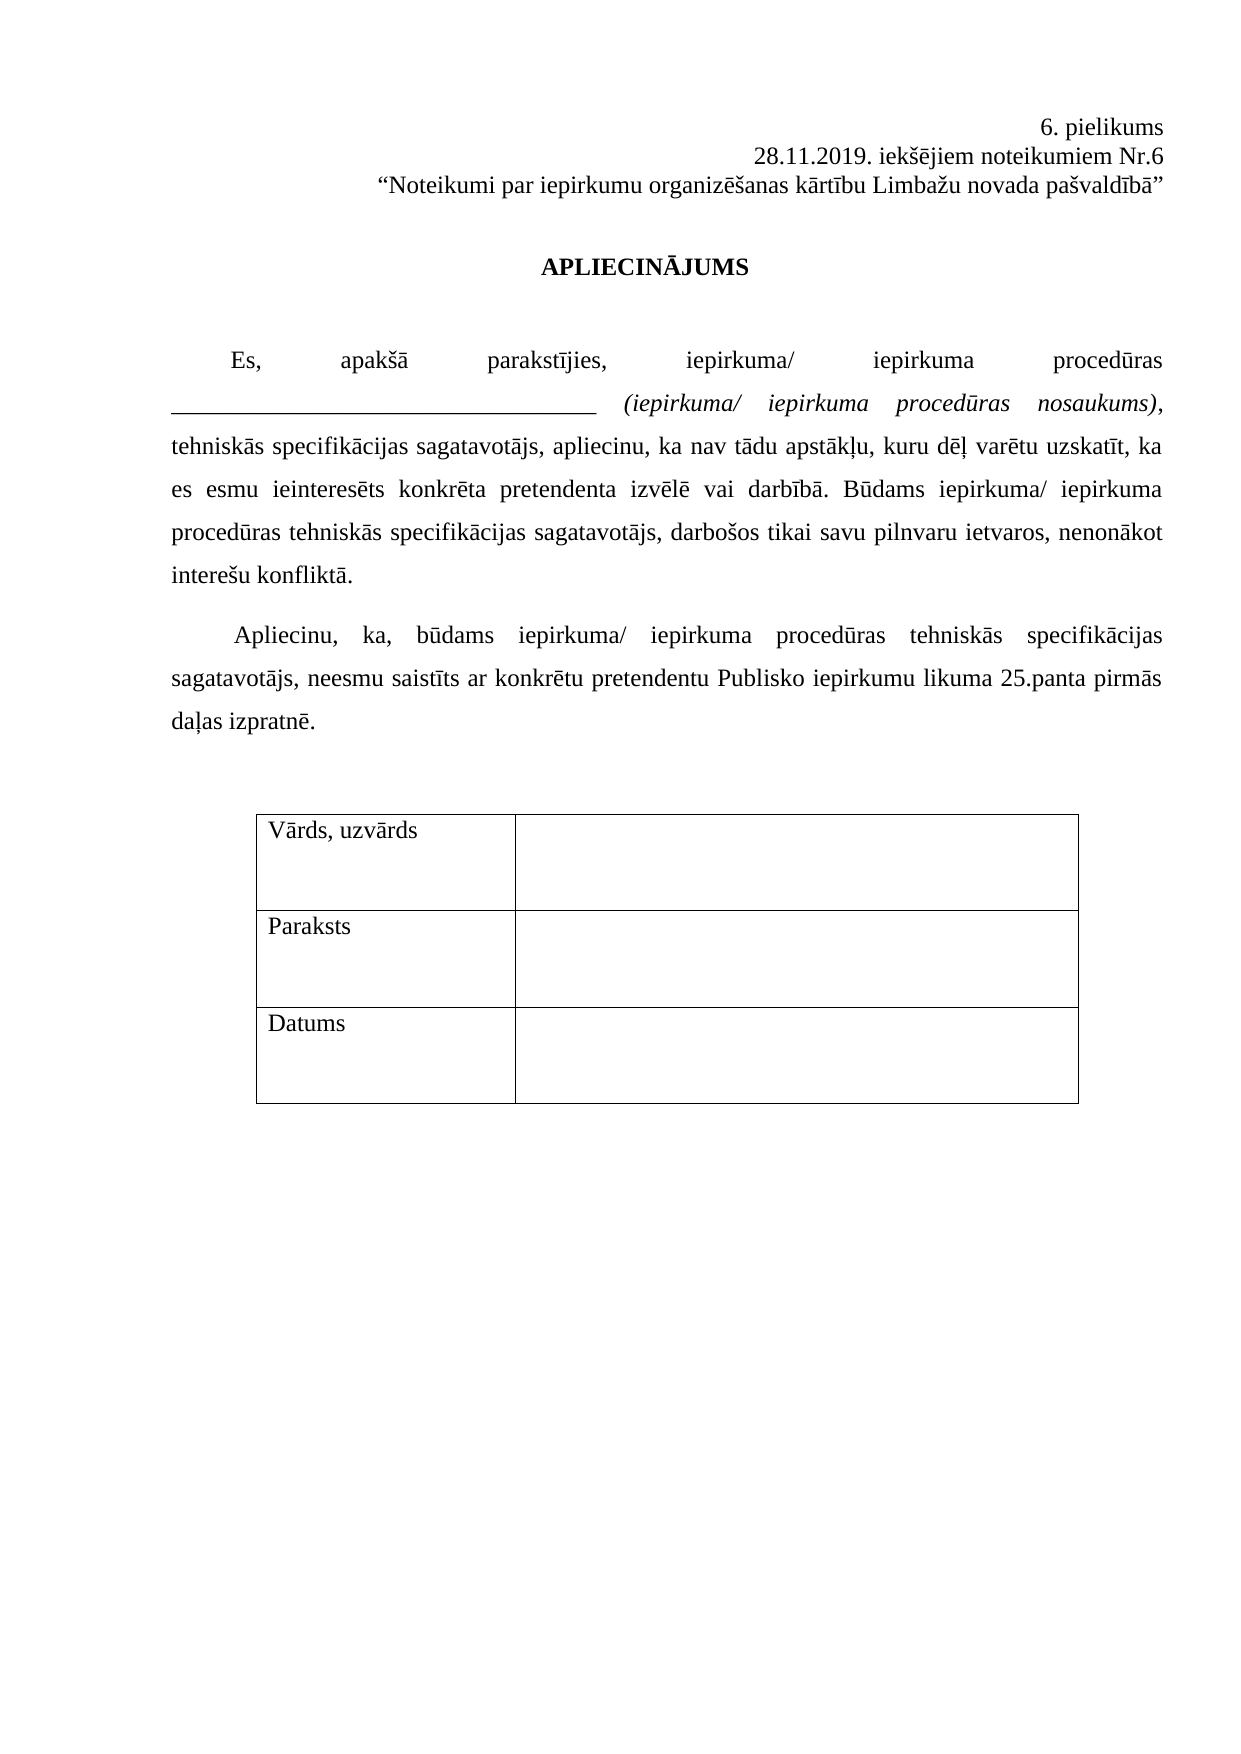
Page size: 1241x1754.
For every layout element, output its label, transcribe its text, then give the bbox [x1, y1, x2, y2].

table_cell Paraksts [257, 911, 515, 1007]
table_header [516, 815, 1078, 910]
text 28.11.2019. iekšējiem noteikumiem Nr.6 [171, 141, 1164, 170]
text Apliecinu, ka, būdams iepirkuma/ iepirkuma procedūras tehniskās specifikācijas sagatavotājs, neesmu saistīts ar konkrētu pretendentu Publisko iepirkumu likuma 25.panta pirmās daļas izpratnē. [171, 620, 1163, 735]
table_cell Datums [257, 1008, 515, 1103]
text 6. pielikums [171, 112, 1164, 141]
text Es, apakšā parakstījies, iepirkuma/ iepirkuma procedūras __________________________________ (iepirkuma/ iepirkuma procedūras nosaukums), tehniskās specifikācijas sagatavotājs, apliecinu, ka nav tādu apstākļu, kuru dēļ varētu uzskatīt, ka es esmu ieinteresēts konkrēta pretendenta izvēlē vai darbībā. Būdams iepirkuma/ iepirkuma procedūras tehniskās specifikācijas sagatavotājs, darbošos tikai savu ietvaros, nenonākot interešu konfliktā. [171, 345, 1163, 589]
table_cell [516, 1008, 1078, 1103]
table_cell [516, 911, 1078, 1007]
table_header Vārds, uzvārds [257, 815, 515, 910]
text “Noteikumi par iepirkumu organizēšanas kārtību Limbažu novada pašvaldībā” [171, 170, 1164, 198]
list APLIECINĀJUMS [126, 252, 1163, 281]
